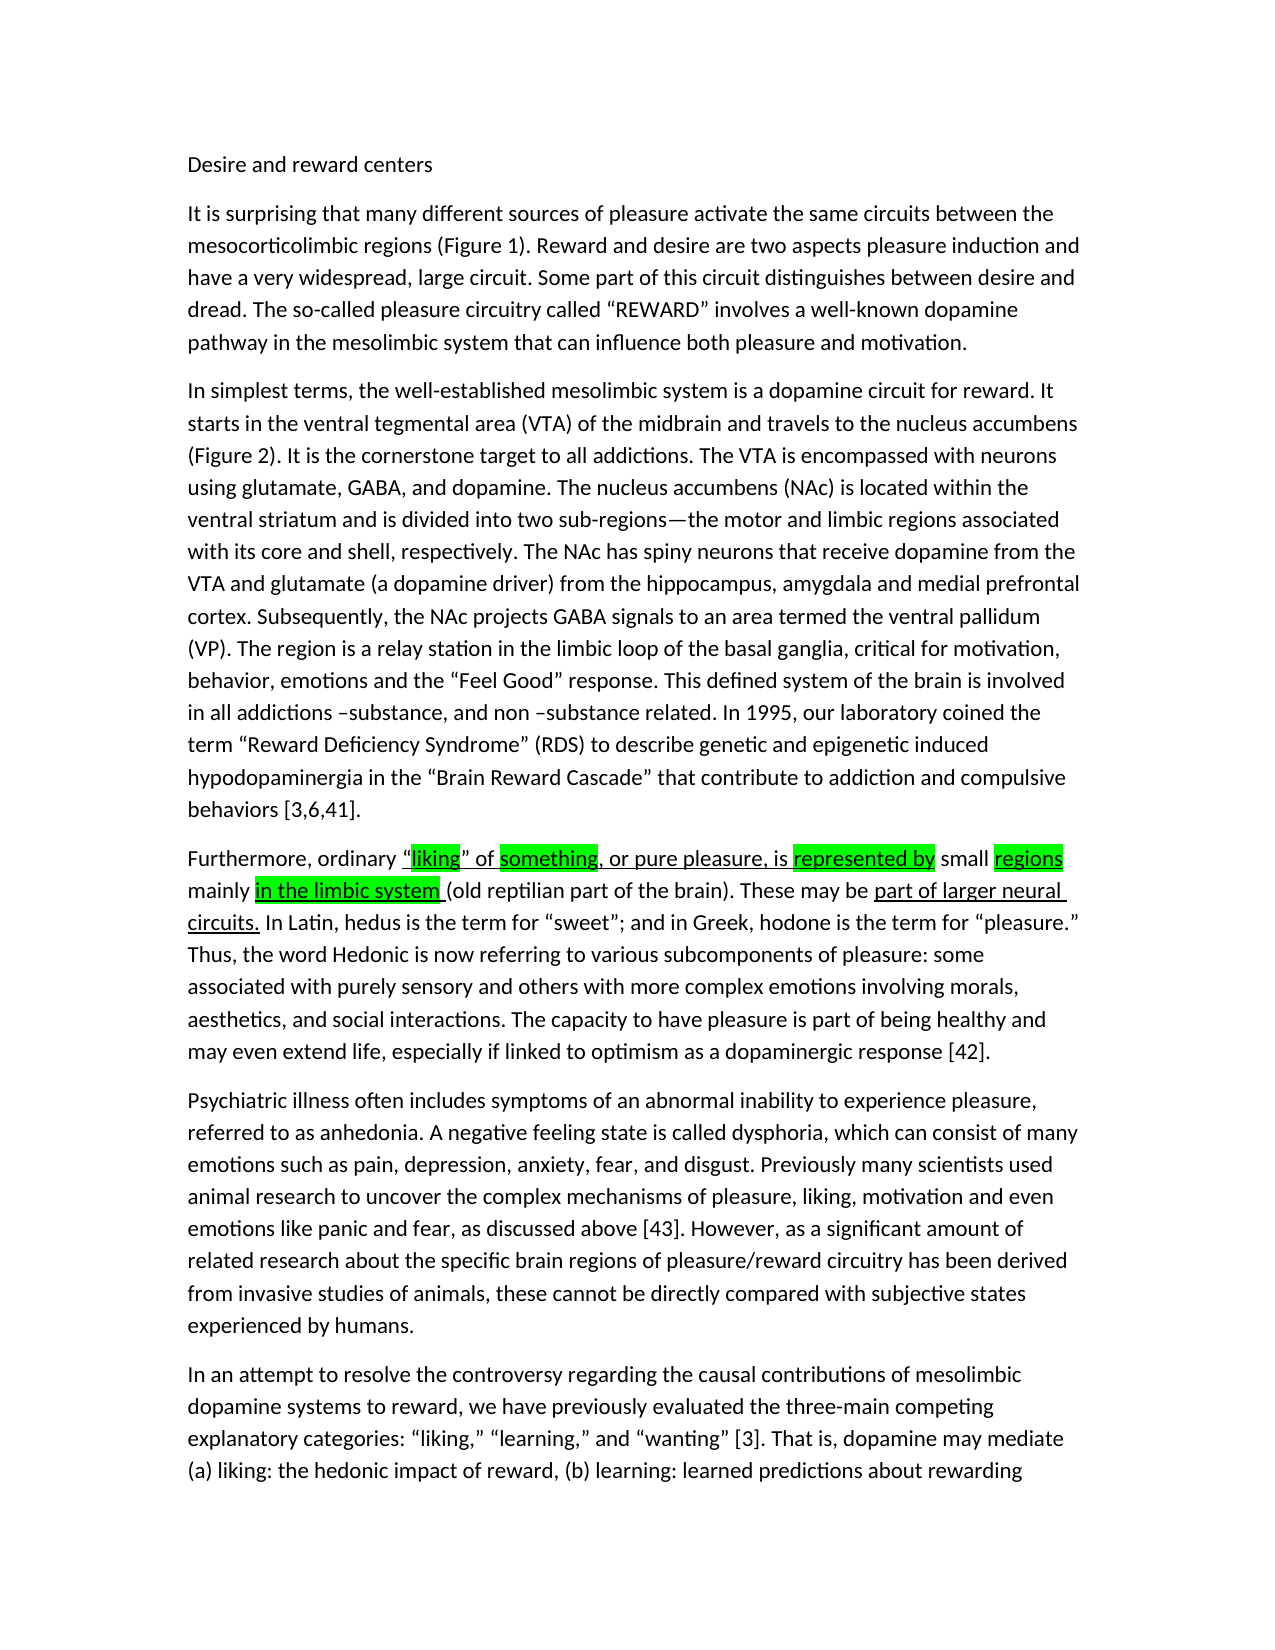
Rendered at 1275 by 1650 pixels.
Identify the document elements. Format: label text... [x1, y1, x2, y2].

text Furthermore, ordinary “liking” of something, or pure pleasure, is represented by small regions mainly in the limbic system (old reptilian part of the brain). These may be part of larger neural circuits. In Latin, hedus is the term for “sweet”; and in Greek, hodone is the term for “pleasure.” Thus, the word Hedonic is now referring to various subcomponents of pleasure: some associated with purely sensory and others with more complex emotions involving morals, aesthetics, and social interactions. The capacity to have pleasure is part of being healthy and may even extend life, especially if linked to optimism as a dopaminergic response [42]. [187, 844, 1087, 1065]
text Desire and reward centers [187, 150, 1087, 178]
text It is surprising that many different sources of pleasure activate the same circuits between the mesocorticolimbic regions (Figure 1). Reward and desire are two aspects pleasure induction and have a very widespread, large circuit. Some part of this circuit distinguishes between desire and dread. The so-called pleasure circuitry called “REWARD” involves a well-known dopamine pathway in the mesolimbic system that can influence both pleasure and motivation. [187, 199, 1087, 356]
text Psychiatric illness often includes symptoms of an abnormal inability to experience pleasure, referred to as anhedonia. A negative feeling state is called dysphoria, which can consist of many emotions such as pain, depression, anxiety, fear, and disgust. Previously many scientists used animal research to uncover the complex mechanisms of pleasure, liking, motivation and even emotions like panic and fear, as discussed above [43]. However, as a significant amount of related research about the specific brain regions of pleasure/reward circuitry has been derived from invasive studies of animals, these cannot be directly compared with subjective states experienced by humans. [187, 1086, 1087, 1339]
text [187, 1360, 1087, 1484]
text In simplest terms, the well-established mesolimbic system is a dopamine circuit for reward. It starts in the ventral tegmental area (VTA) of the midbrain and travels to the nucleus accumbens (Figure 2). It is the cornerstone target to all addictions. The VTA is encompassed with neurons using glutamate, GABA, and dopamine. The nucleus accumbens (NAc) is located within the ventral striatum and is divided into two sub-regions—the motor and limbic regions associated with its core and shell, respectively. The NAc has spiny neurons that receive dopamine from the VTA and glutamate (a dopamine driver) from the hippocampus, amygdala and medial prefrontal cortex. Subsequently, the NAc projects GABA signals to an area termed the ventral pallidum (VP). The region is a relay station in the limbic loop of the basal ganglia, critical for motivation, behavior, emotions and the “Feel Good” response. This defined system of the brain is involved in all addictions –substance, and non –substance related. In 1995, our laboratory coined the term “Reward Deficiency Syndrome” (RDS) to describe genetic and epigenetic induced hypodopaminergia in the “Brain Reward Cascade” that contribute to addiction and compulsive behaviors [3,6,41]. [187, 376, 1087, 823]
